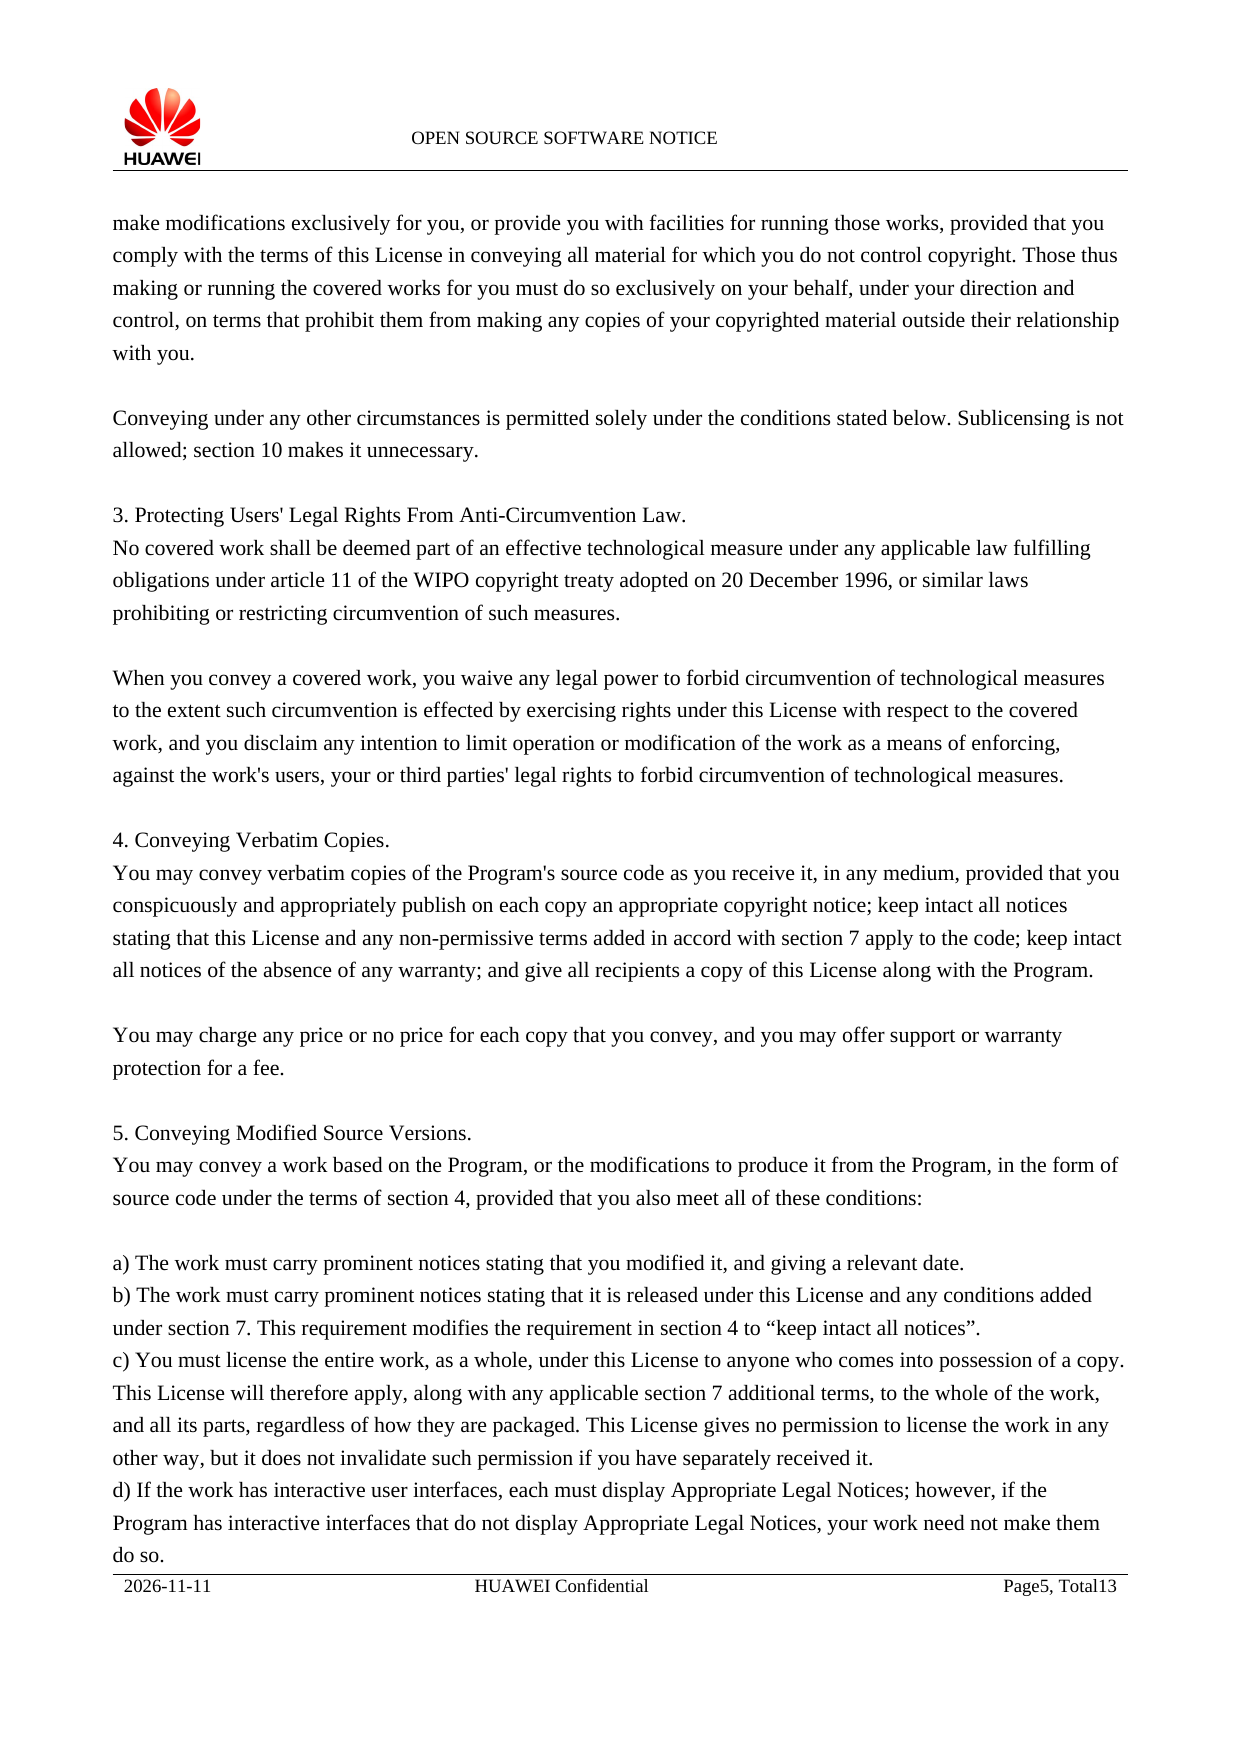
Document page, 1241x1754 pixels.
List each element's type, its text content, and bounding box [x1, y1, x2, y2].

picture [124, 88, 201, 165]
